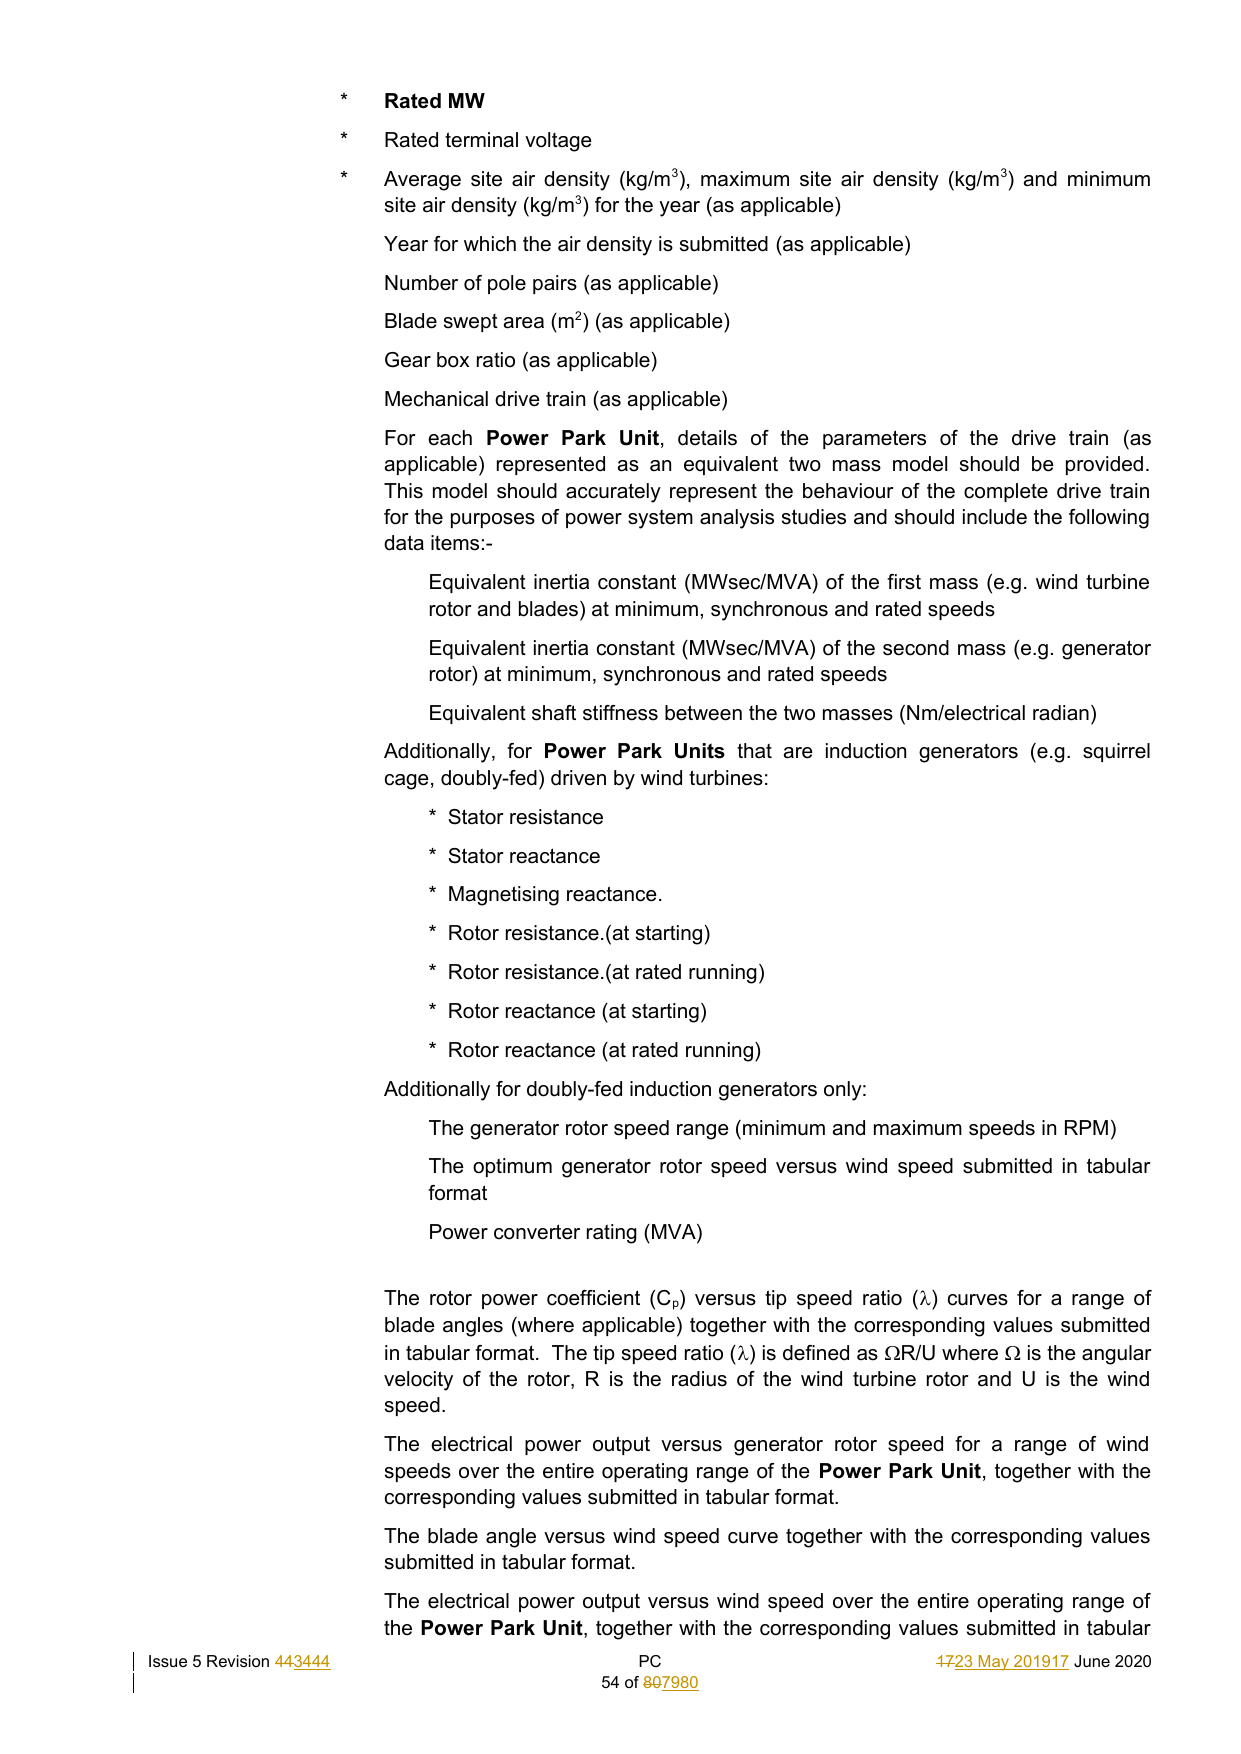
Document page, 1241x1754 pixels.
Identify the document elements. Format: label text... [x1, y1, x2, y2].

text Equivalent inertia constant (MWsec/MVA) of the first mass (e.g. wind turbine rotor and blades) at minimum, synchronous and rated speeds [384, 570, 1152, 620]
text The optimum generator rotor speed versus wind speed submitted in tabular format [384, 1154, 1152, 1204]
text Equivalent inertia constant (MWsec/MVA) of the second mass (e.g. generator rotor) at minimum, synchronous and rated speeds [384, 635, 1152, 686]
text * Rotor resistance.(at starting) [384, 921, 1152, 945]
text The rotor power coefficient (Cp) versus tip speed ratio () curves for a range of blade angles (where applicable) together with the corresponding values submitted in tabular format. The tip speed ratio () is defined as R/U where  is the angular velocity of the rotor, R is the radius of the wind turbine rotor and U is the wind speed. [340, 1285, 1152, 1417]
text * Rotor resistance.(at rated running) [384, 960, 1152, 984]
text * Rotor reactance (at rated running) [384, 1038, 1152, 1062]
text Additionally for doubly-fed induction generators only: [340, 1077, 1152, 1101]
text * Rated MW [340, 89, 1152, 113]
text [340, 1589, 1152, 1639]
text Additionally, for Power Park Units that are induction generators (e.g. squirrel cage, doubly-fed) driven by wind turbines: [340, 739, 1152, 790]
text Blade swept area (m2) (as applicable) [340, 309, 1152, 333]
text The generator rotor speed range (minimum and maximum speeds in RPM) [384, 1115, 1152, 1139]
text * Average site air density (kg/m3), maximum site air density (kg/m3) and minimum site air density (kg/m3) for the year (as applicable) [340, 166, 1152, 217]
text Power converter rating (MVA) [384, 1219, 1152, 1243]
text For each Power Park Unit, details of the parameters of the drive train (as applicable) represented as an equivalent two mass model should be provided. This model should accurately represent the behaviour of the complete drive train for the purposes of power system analysis studies and should include the following data items:- [340, 426, 1152, 555]
text * Stator resistance [384, 804, 1152, 828]
text Number of pole pairs (as applicable) [340, 270, 1152, 294]
text * Stator reactance [384, 843, 1152, 867]
text Year for which the air density is submitted (as applicable) [340, 232, 1152, 256]
text Equivalent shaft stiffness between the two masses (Nm/electrical radian) [384, 701, 1152, 724]
text The blade angle versus wind speed curve together with the corresponding values submitted in tabular format. [340, 1524, 1152, 1574]
text * Rotor reactance (at starting) [384, 999, 1152, 1023]
text Mechanical drive train (as applicable) [340, 387, 1152, 411]
text Gear box ratio (as applicable) [340, 348, 1152, 372]
text * Magnetising reactance. [384, 882, 1152, 906]
text * Rated terminal voltage [340, 127, 1152, 151]
text The electrical power output versus generator rotor speed for a range of wind speeds over the entire operating range of the Power Park Unit, together with the corresponding values submitted in tabular format. [340, 1432, 1152, 1509]
